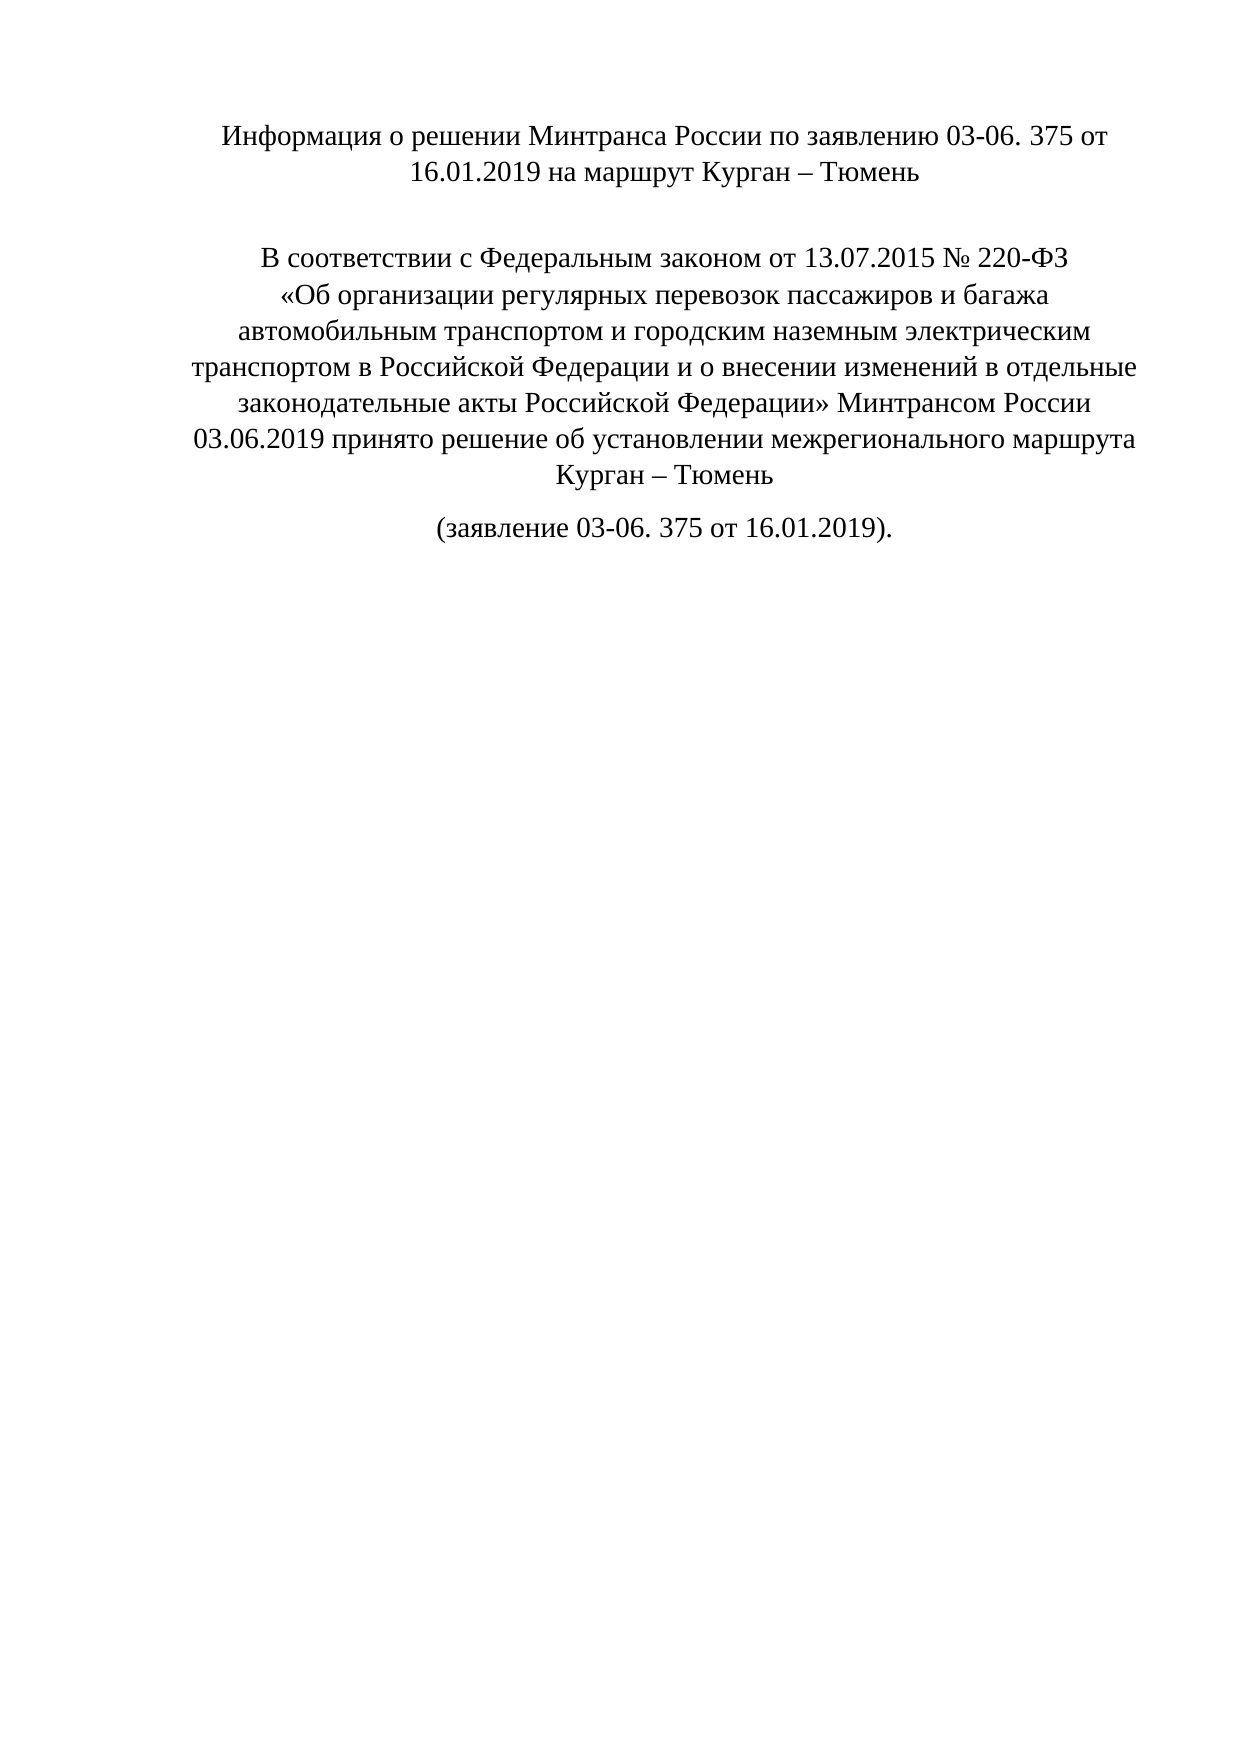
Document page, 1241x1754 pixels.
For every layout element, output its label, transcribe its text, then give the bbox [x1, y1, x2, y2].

text В соответствии с Федеральным законом от 13.07.2015 № 220-ФЗ «Об организации регулярных перевозок пассажиров и багажа автомобильным транспортом и городским наземным электрическим транспортом в Российской Федерации и о внесении изменений в отдельные законодательные акты Российской Федерации» Минтрансом России 03.06.2019 принято решение об установлении межрегионального маршрута Курган – Тюмень [177, 241, 1152, 491]
text Информация о решении Минтранса России по заявлению 03-06. 375 от 16.01.2019 на маршрут Курган – Тюмень [177, 118, 1152, 188]
text (заявление 03-06. 375 от 16.01.2019). [177, 510, 1152, 544]
